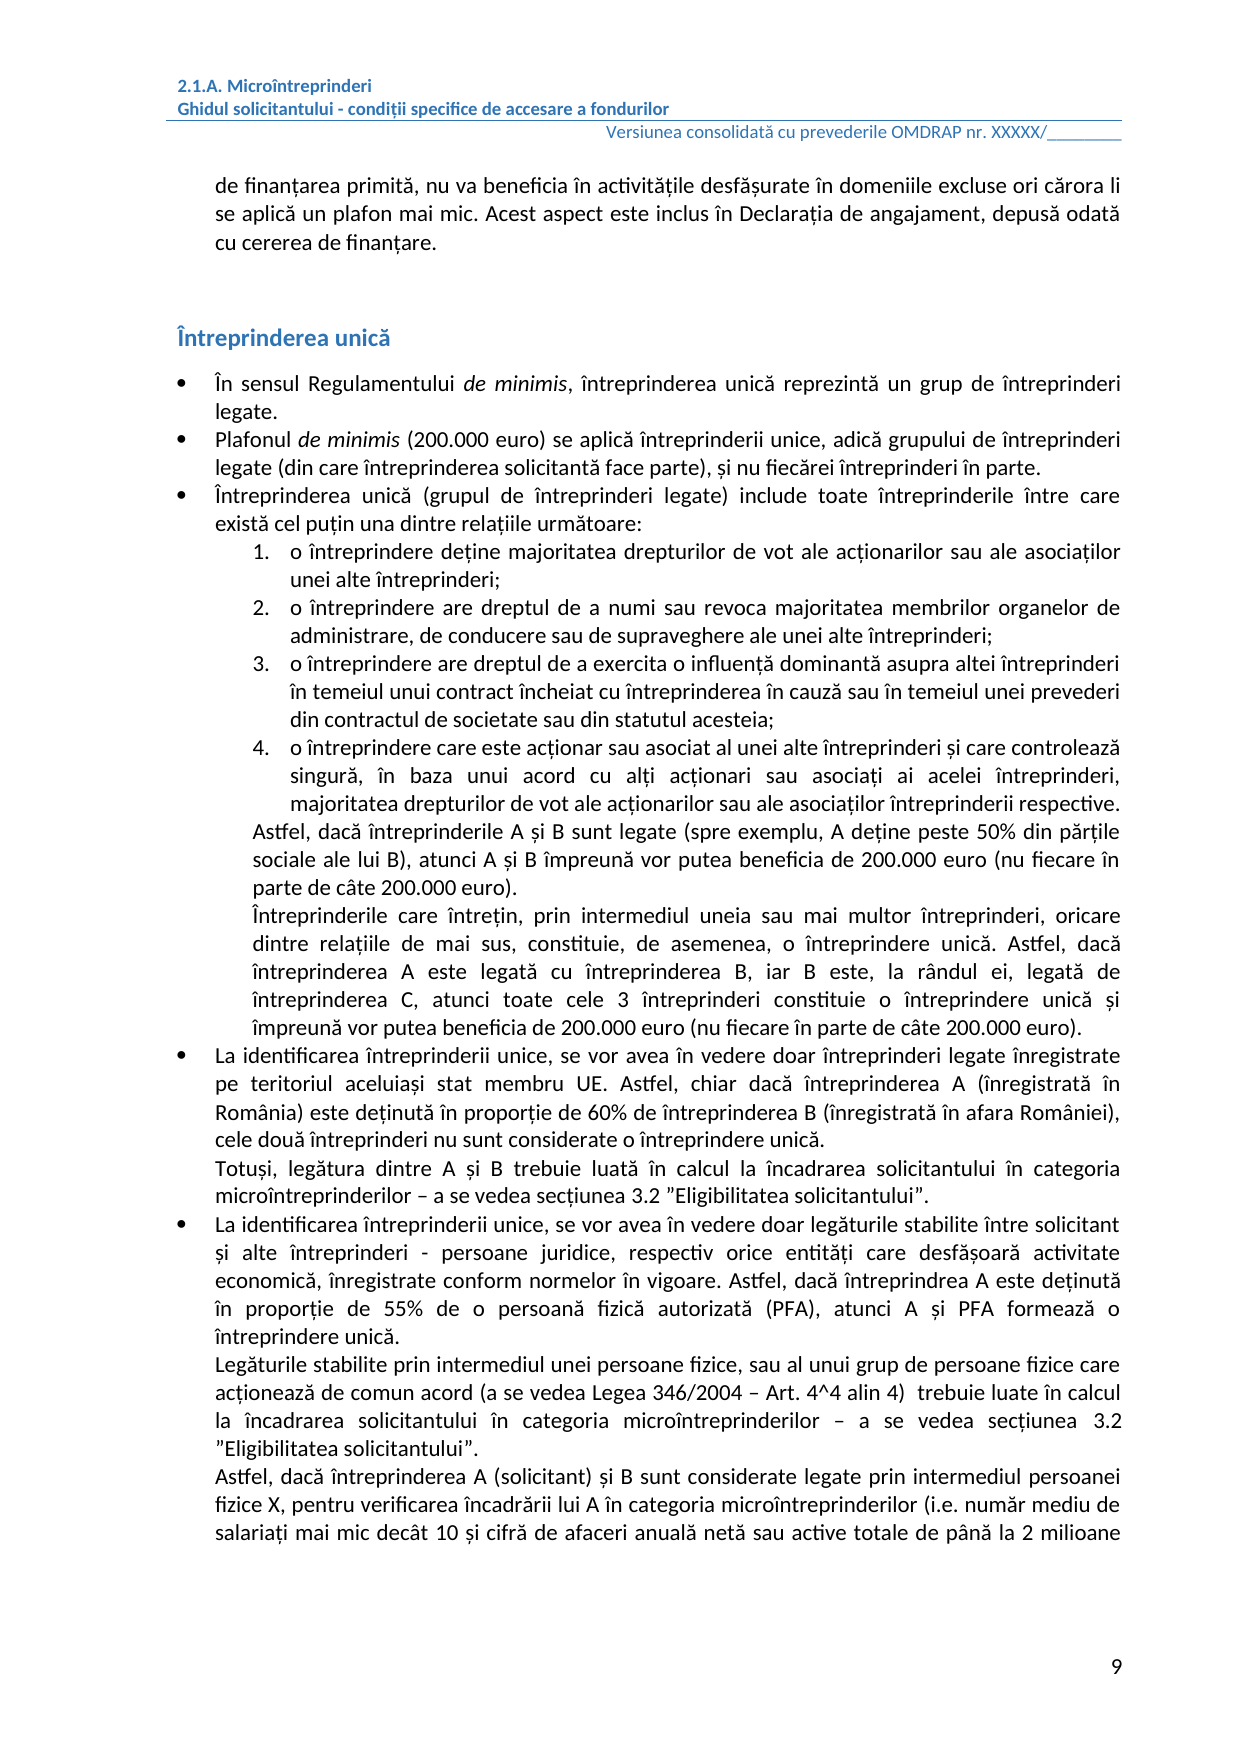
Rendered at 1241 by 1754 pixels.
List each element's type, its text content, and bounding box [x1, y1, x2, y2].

list Legăturile stabilite prin intermediul unei persoane fizice, sau al unui grup de persoane fizice care acționează de comun acord (a se vedea Legea 346/2004 – Art. 4^4 alin 4) trebuie luate în calcul la încadrarea solicitantului în categoria microîntreprinderilor – a se vedea secțiunea 3.2 ”Eligibilitatea solicitantului”. [215, 1350, 1122, 1462]
list o întreprindere care este acționar sau asociat al unei alte întreprinderi și care controlează singură, în baza unui acord cu alți acționari sau asociați ai acelei întreprinderi, majoritatea drepturilor de vot ale acționarilor sau ale asociaților întreprinderii respective. [252, 733, 1122, 817]
list Astfel, dacă întreprinderile A și B sunt legate (spre exemplu, A deține peste 50% din părțile sociale ale lui B), atunci A și B împreună vor putea beneficia de 200.000 euro (nu fiecare în parte de câte 200.000 euro). [252, 817, 1122, 901]
list Plafonul de minimis (200.000 euro) se aplică întreprinderii unice, adică grupului de întreprinderi legate (din care întreprinderea solicitantă face parte), și nu fiecărei întreprinderi în parte. [177, 425, 1122, 481]
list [215, 1462, 1122, 1546]
list o întreprindere are dreptul de a numi sau revoca majoritatea membrilor organelor de administrare, de conducere sau de supraveghere ale unei alte întreprinderi; [252, 593, 1122, 649]
list o întreprindere deține majoritatea drepturilor de vot ale acționarilor sau ale asociaților unei alte întreprinderi; [252, 537, 1122, 593]
text Întreprinderea unică [177, 322, 1122, 352]
list În sensul Regulamentului de minimis, întreprinderea unică reprezintă un grup de întreprinderi legate. [177, 369, 1122, 425]
list La identificarea întreprinderii unice, se vor avea în vedere doar întreprinderi legate înregistrate pe teritoriul aceluiași stat membru UE. Astfel, chiar dacă întreprinderea A (înregistrată în România) este deținută în proporție de 60% de întreprinderea B (înregistrată în afara României), cele două întreprinderi nu sunt considerate o întreprindere unică. [177, 1042, 1122, 1154]
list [177, 172, 1122, 256]
list Întreprinderile care întreţin, prin intermediul uneia sau mai multor întreprinderi, oricare dintre relaţiile de mai sus, constituie, de asemenea, o întreprindere unică. Astfel, dacă întreprinderea A este legată cu întreprinderea B, iar B este, la rândul ei, legată de întreprinderea C, atunci toate cele 3 întreprinderi constituie o întreprindere unică și împreună vor putea beneficia de 200.000 euro (nu fiecare în parte de câte 200.000 euro). [252, 901, 1122, 1042]
list Totuși, legătura dintre A și B trebuie luată în calcul la încadrarea solicitantului în categoria microîntreprinderilor – a se vedea secțiunea 3.2 ”Eligibilitatea solicitantului”. [215, 1154, 1122, 1210]
list o întreprindere are dreptul de a exercita o influență dominantă asupra altei întreprinderi în temeiul unui contract încheiat cu întreprinderea în cauză sau în temeiul unei prevederi din contractul de societate sau din statutul acesteia; [252, 649, 1122, 733]
list Întreprinderea unică (grupul de întreprinderi legate) include toate întreprinderile între care există cel puțin una dintre relațiile următoare: [177, 481, 1122, 537]
list La identificarea întreprinderii unice, se vor avea în vedere doar legăturile stabilite între solicitant și alte întreprinderi - persoane juridice, respectiv orice entități care desfășoară activitate economică, înregistrate conform normelor în vigoare. Astfel, dacă întreprindrea A este deținută în proporție de 55% de o persoană fizică autorizată (PFA), atunci A și PFA formează o întreprindere unică. [177, 1210, 1122, 1350]
